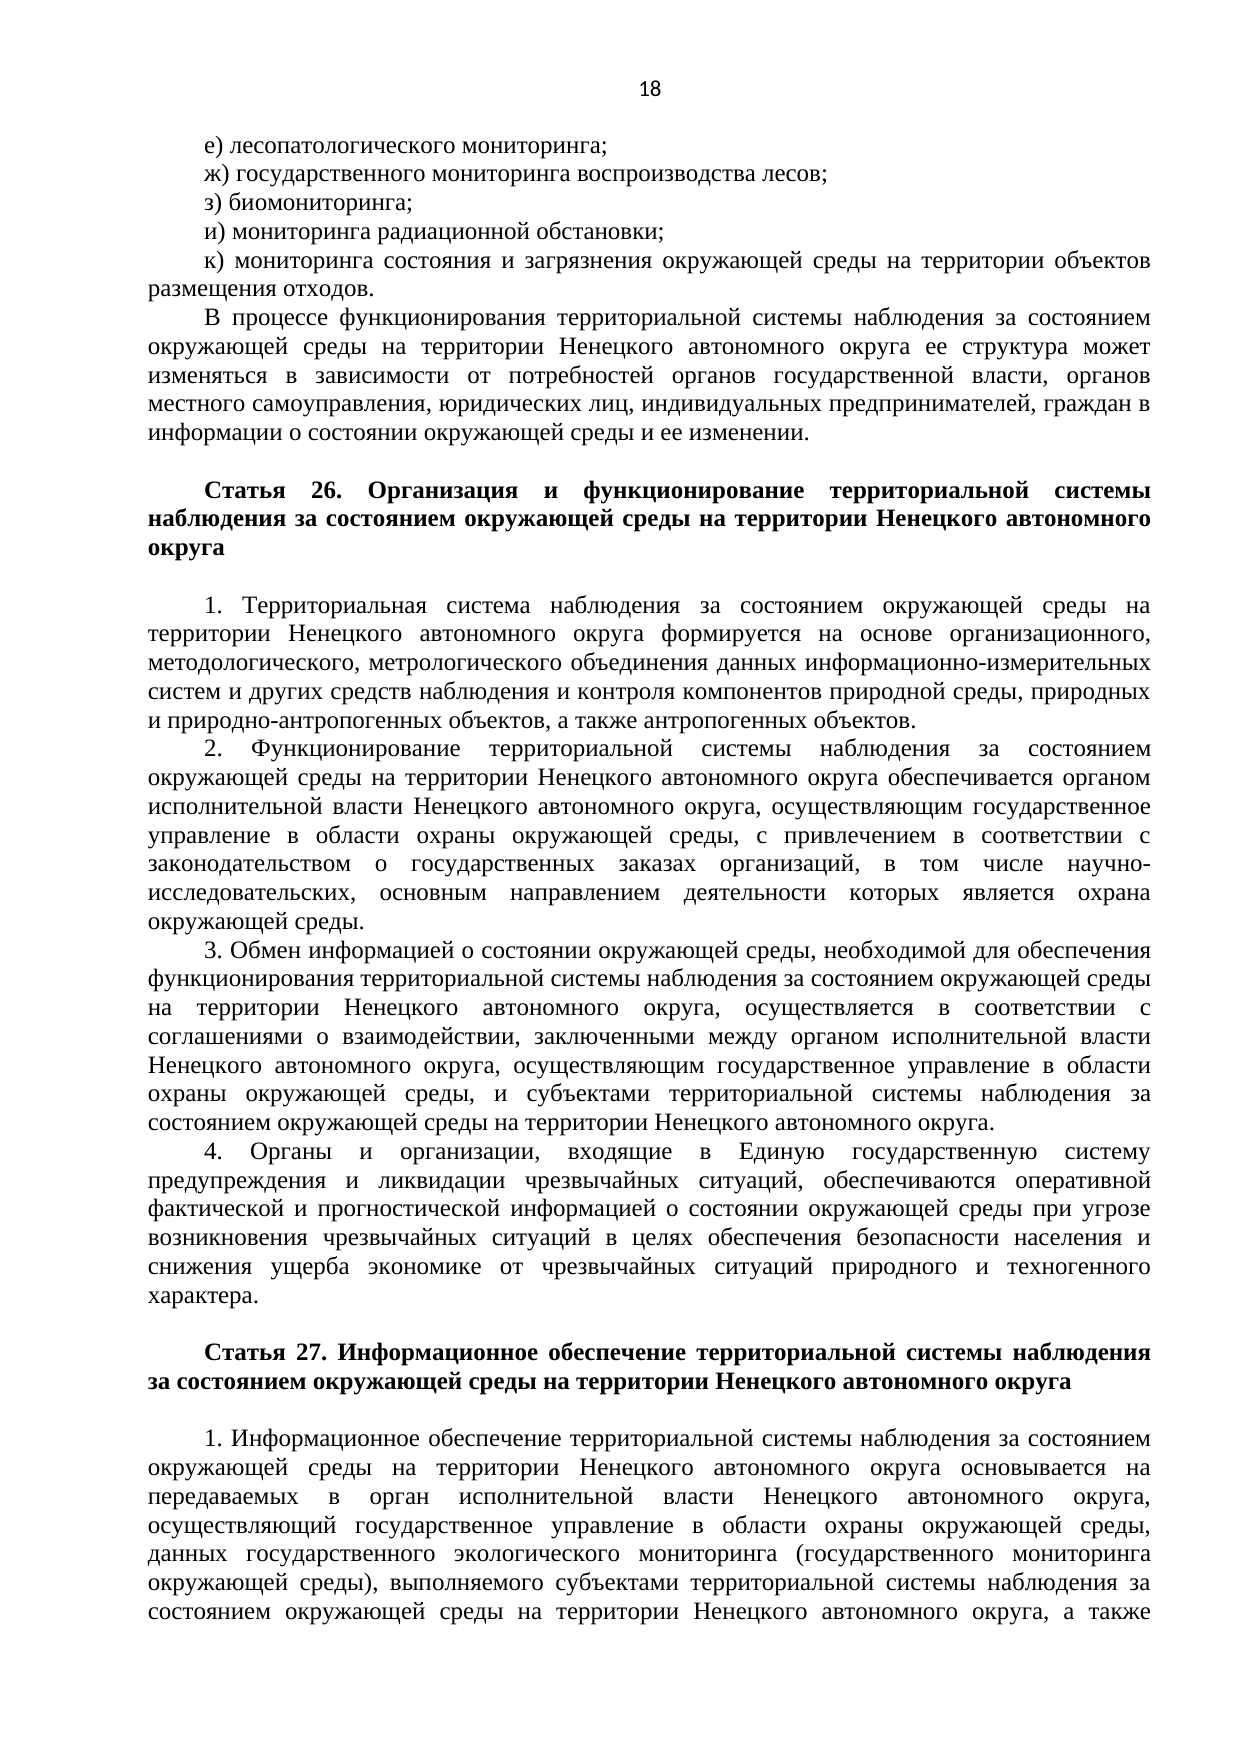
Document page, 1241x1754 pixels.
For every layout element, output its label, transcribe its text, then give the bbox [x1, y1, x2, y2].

text и) мониторинга радиационной обстановки; [148, 216, 1152, 245]
text к) мониторинга состояния и загрязнения окружающей среды на территории объектов размещения отходов. [148, 245, 1152, 302]
text 4. Органы и организации, входящие в Единую государственную систему предупреждения и ликвидации чрезвычайных ситуаций, обеспечиваются оперативной фактической и прогностической информацией о состоянии окружающей среды при угрозе возникновения чрезвычайных ситуаций в целях обеспечения безопасности населения и снижения ущерба экономике от чрезвычайных ситуаций природного и техногенного характера. [148, 1136, 1152, 1308]
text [148, 1423, 1152, 1625]
text е) лесопатологического мониторинга; [148, 130, 1152, 158]
text ж) государственного мониторинга воспроизводства лесов; [148, 158, 1152, 187]
text з) биомониторинга; [148, 187, 1152, 216]
text В процессе функционирования территориальной системы наблюдения за состоянием окружающей среды на территории Ненецкого автономного округа ее структура может изменяться в зависимости от потребностей органов государственной власти, органов местного самоуправления, юридических лиц, индивидуальных предпринимателей, граждан в информации о состоянии окружающей среды и ее изменении. [148, 302, 1152, 446]
text 2. Функционирование территориальной системы наблюдения за состоянием окружающей среды на территории Ненецкого автономного округа обеспечивается органом исполнительной власти Ненецкого автономного округа, осуществляющим государственное управление в области охраны окружающей среды, с привлечением в соответствии с законодательством о государственных заказах организаций, в том числе научно-исследовательских, основным направлением деятельности которых является охрана окружающей среды. [148, 733, 1152, 935]
text Статья 27. Информационное обеспечение территориальной системы наблюдения за состоянием окружающей среды на территории Ненецкого автономного округа [148, 1337, 1152, 1395]
text 3. Обмен информацией о состоянии окружающей среды, необходимой для обеспечения функционирования территориальной системы наблюдения за состоянием окружающей среды на территории Ненецкого автономного округа, осуществляется в соответствии с соглашениями о взаимодействии, заключенными между органом исполнительной власти Ненецкого автономного округа, осуществляющим государственное управление в области охраны окружающей среды, и субъектами территориальной системы наблюдения за состоянием окружающей среды на территории Ненецкого автономного округа. [148, 935, 1152, 1136]
text 1. Территориальная система наблюдения за состоянием окружающей среды на территории Ненецкого автономного округа формируется на основе организационного, методологического, метрологического объединения данных информационно-измерительных систем и других средств наблюдения и контроля компонентов природной среды, природных и природно-антропогенных объектов, а также антропогенных объектов. [148, 590, 1152, 733]
text Статья 26. Организация и функционирование территориальной системы наблюдения за состоянием окружающей среды на территории Ненецкого автономного округа [148, 475, 1152, 561]
